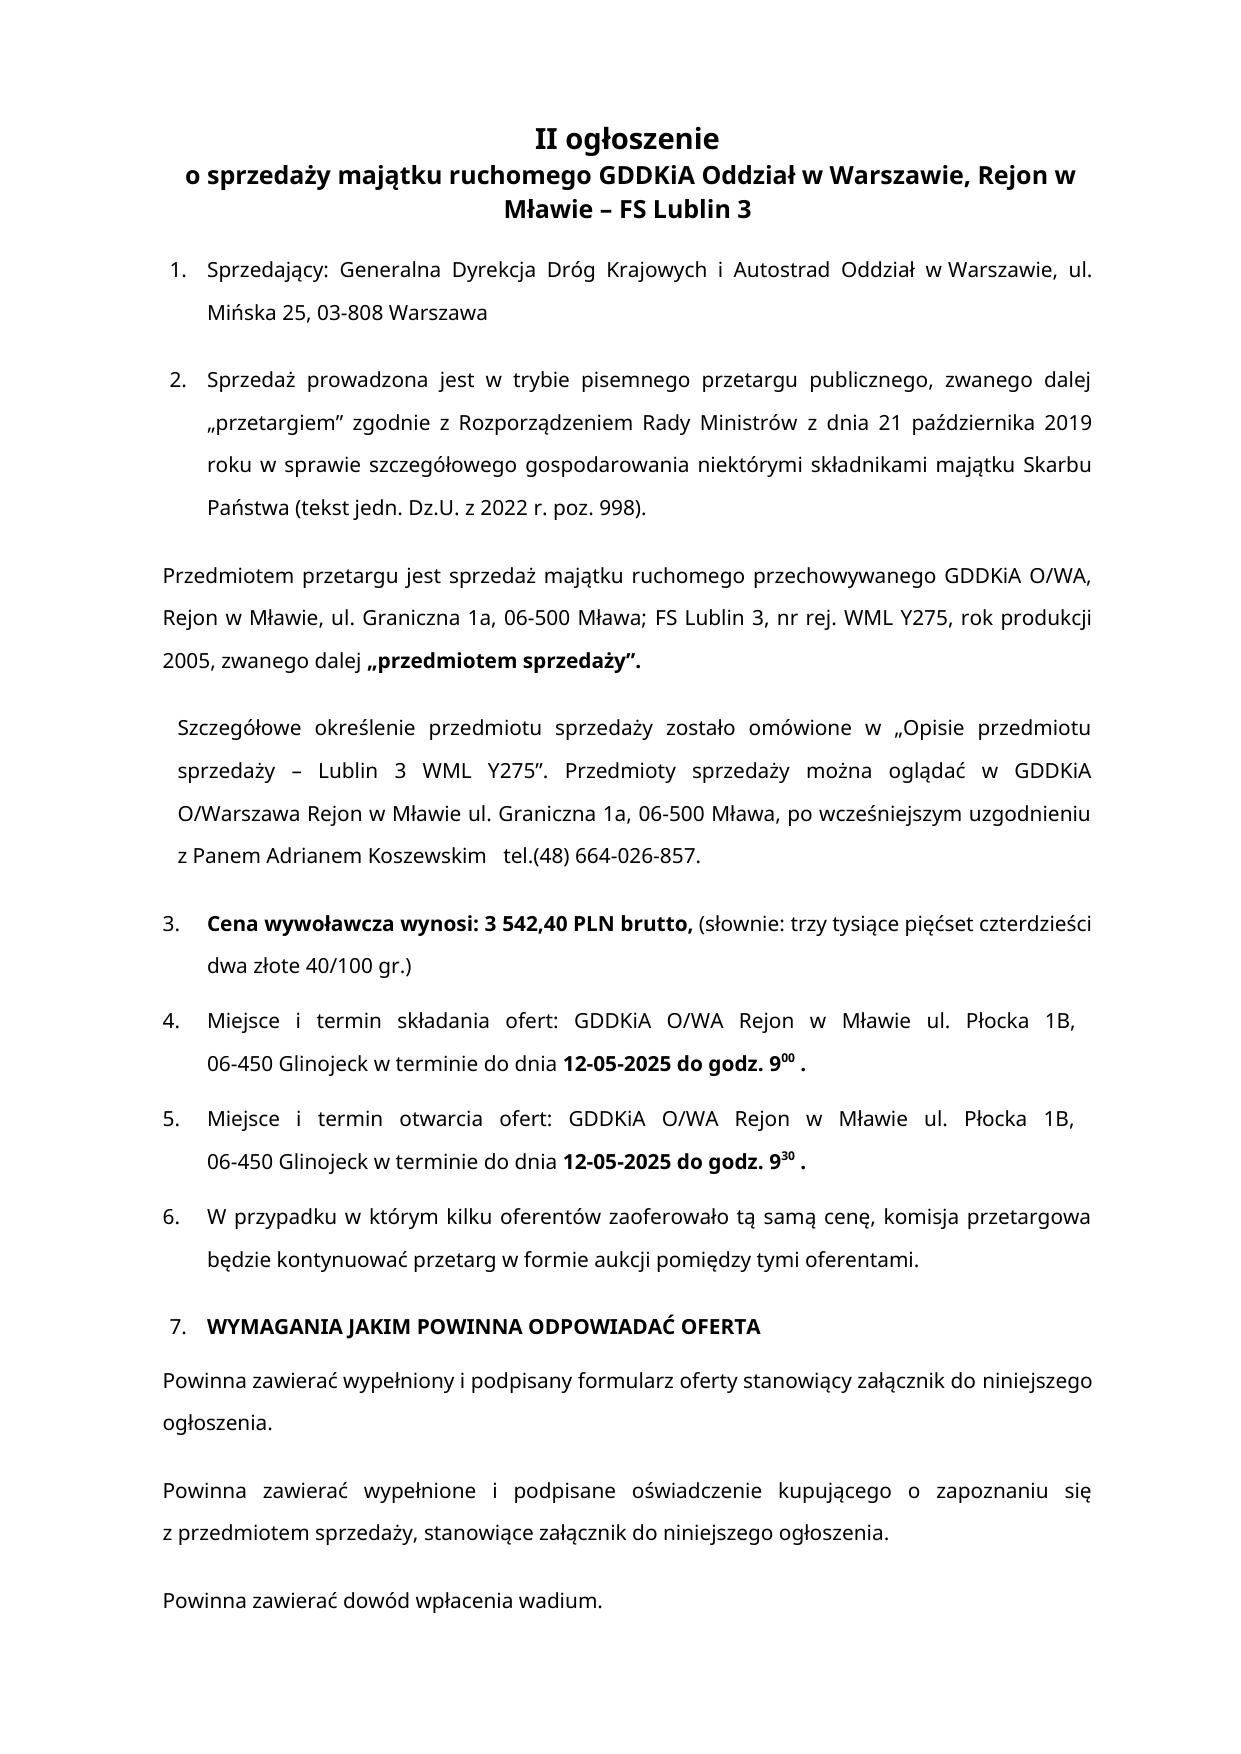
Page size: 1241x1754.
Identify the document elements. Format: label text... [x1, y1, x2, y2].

list Sprzedaż prowadzona jest w trybie pisemnego przetargu publicznego, zwanego dalej „przetargiem” zgodnie z Rozporządzeniem Rady Ministrów z dnia 21 października 2019 roku w sprawie szczegółowego gospodarowania niektórymi składnikami majątku Skarbu Państwa (tekst jedn. Dz.U. z 2022 r. poz. 998). [169, 365, 1092, 522]
text II ogłoszenie o sprzedaży majątku ruchomego GDDKiA Oddział w Warszawie, Rejon w Mławie – FS Lublin 3 [162, 118, 1092, 226]
text Szczegółowe określenie przedmiotu sprzedaży zostało omówione w „Opisie przedmiotu sprzedaży – Lublin 3 WML Y275”. Przedmioty sprzedaży można oglądać w GDDKiA O/Warszawa Rejon w Mławie ul. Graniczna 1a, 06-500 Mława, po wcześniejszym uzgodnieniu z Panem Adrianem Koszewskim tel.(48) 664-026-857. [177, 713, 1092, 870]
list Cena wywoławcza wynosi: 3 542,40 PLN brutto, (słownie: trzy tysiące pięćset czterdzieści dwa złote 40/100 gr.) [162, 909, 1092, 980]
list Sprzedający: Generalna Dyrekcja Dróg Krajowych i Autostrad Oddział w Warszawie, ul. Mińska 25, 03-808 Warszawa [169, 255, 1092, 326]
list W przypadku w którym kilku oferentów zaoferowało tą samą cenę, komisja przetargowa będzie kontynuować przetarg w formie aukcji pomiędzy tymi oferentami. [162, 1202, 1092, 1273]
text Powinna zawierać wypełnione i podpisane oświadczenie kupującego o zapoznaniu się z przedmiotem sprzedaży, stanowiące załącznik do niniejszego ogłoszenia. [162, 1476, 1092, 1547]
list WYMAGANIA JAKIM POWINNA ODPOWIADAĆ OFERTA [169, 1312, 1092, 1341]
list Miejsce i termin składania ofert: GDDKiA O/WA Rejon w Mławie ul. Płocka 1B, 06-450 Glinojeck w terminie do dnia 12-05-2025 do godz. 900 . [162, 1007, 1092, 1078]
list Miejsce i termin otwarcia ofert: GDDKiA O/WA Rejon w Mławie ul. Płocka 1B, 06-450 Glinojeck w terminie do dnia 12-05-2025 do godz. 930 . [162, 1104, 1092, 1175]
text Powinna zawierać dowód wpłacenia wadium. [162, 1586, 1092, 1614]
text Powinna zawierać wypełniony i podpisany formularz oferty stanowiący załącznik do niniejszego ogłoszenia. [162, 1366, 1092, 1437]
text Przedmiotem przetargu jest sprzedaż majątku ruchomego przechowywanego GDDKiA O/WA, Rejon w Mławie, ul. Graniczna 1a, 06-500 Mława; FS Lublin 3, nr rej. WML Y275, rok produkcji 2005, zwanego dalej „przedmiotem sprzedaży”. [162, 561, 1092, 674]
